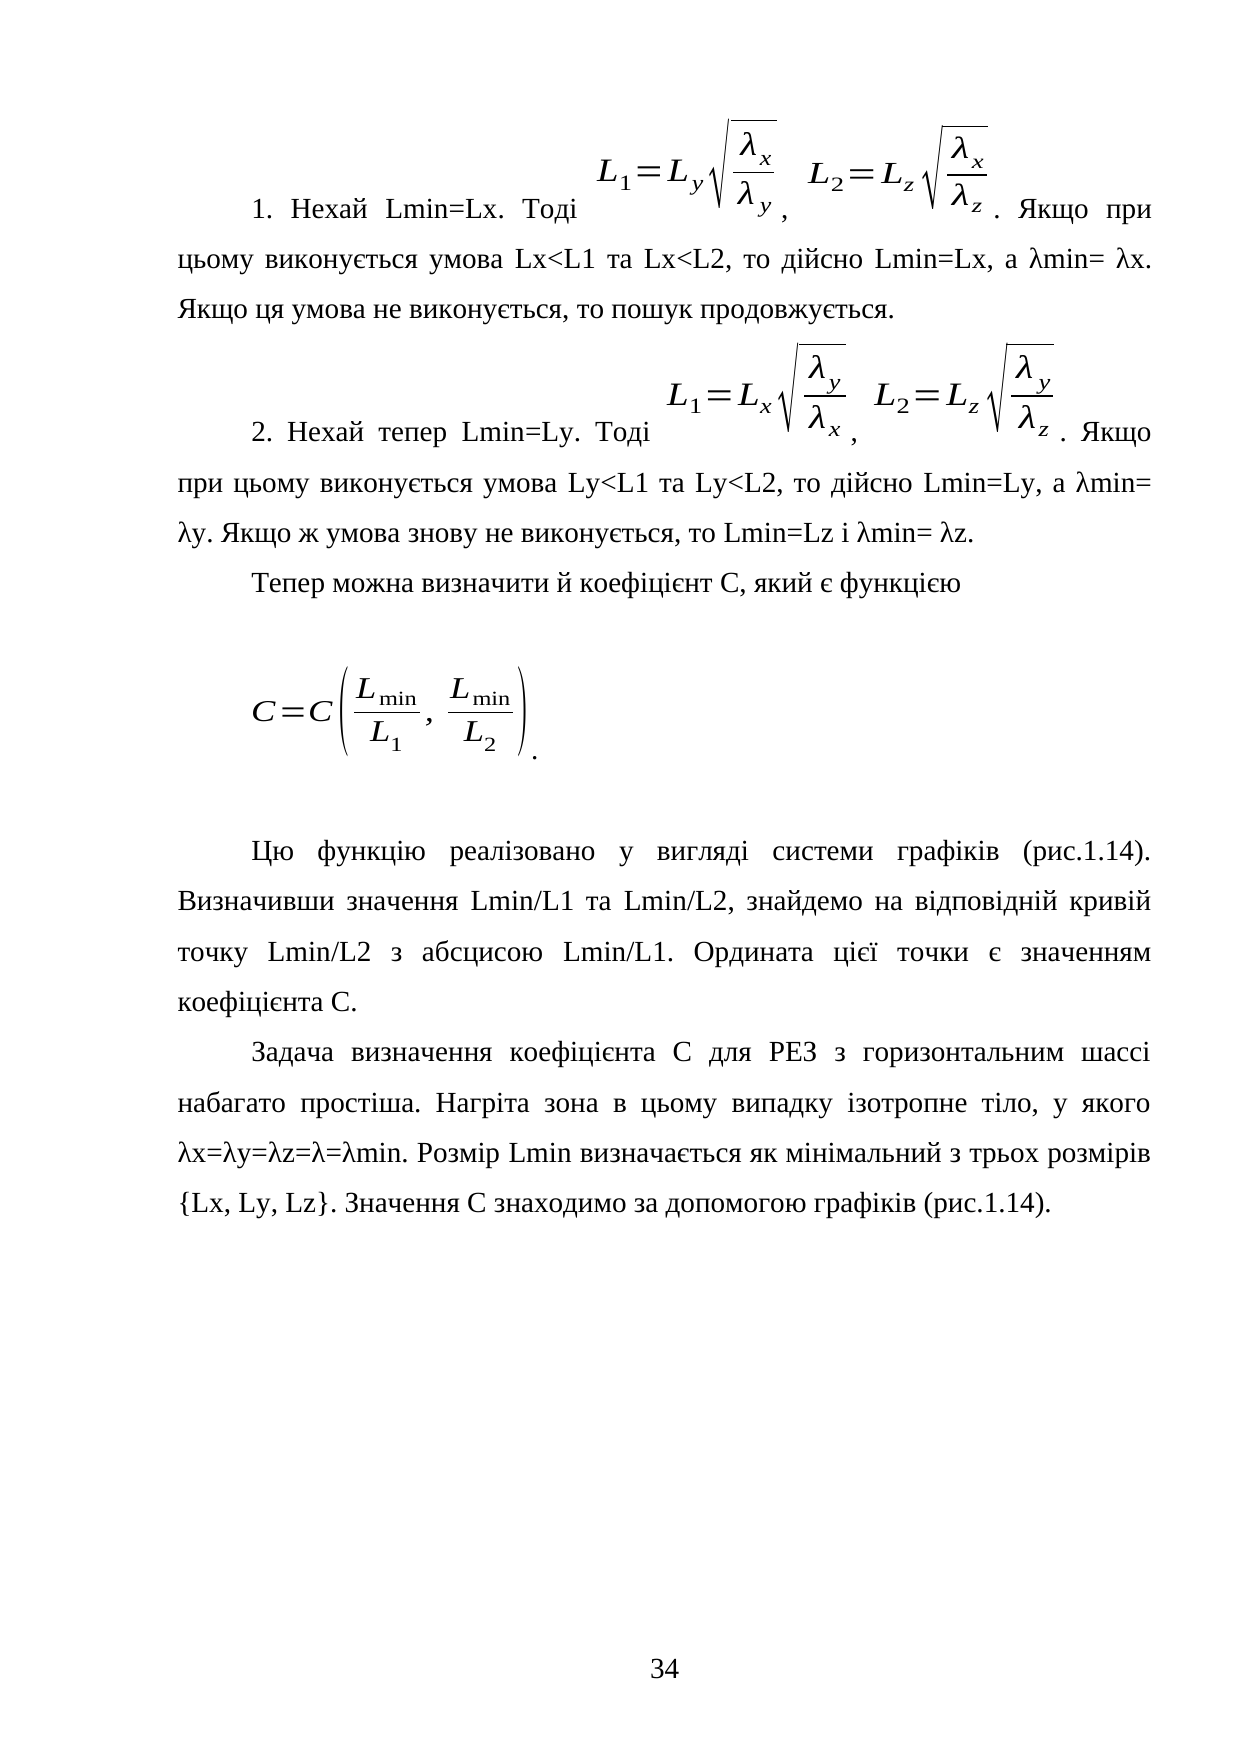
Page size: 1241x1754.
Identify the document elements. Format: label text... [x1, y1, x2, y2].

text Задача визначення коефіцієнта С для РЕЗ з горизонтальним шассі набагато простіша. Нагріта зона в цьому випадку ізотропне тіло, у якого λx=λy=λz=λ=λmin. Розмір Lmin визначається як мінімальний з трьох розмірів {Lx, Ly, Lz}. Значення С знаходимо за допомогою графіків (рис.1.14). [177, 1034, 1152, 1219]
text 1. Нехай Lmin=Lx. Тоді , . Якщо при цьому виконується умова Lx<L1 та Lx<L2, то дійсно Lmin=Lx, а λmin= λx. Якщо ця умова не виконується, то пошук продовжується. [177, 118, 1152, 325]
text 2. Нехай тепер Lmin=Ly. Тоді , . Якщо при цьому виконується умова Ly<L1 та Ly<L2, то дійсно Lmin=Ly, а λmin= λy. Якщо ж умова знову не виконується, то Lmin=Lz і λmin= λz. [177, 342, 1152, 549]
text . [177, 666, 1152, 766]
text Цю функцію реалізовано у вигляді системи графіків (рис.1.14). Визначивши значення Lmin/L1 та Lmin/L2, знайдемо на відповідній кривій точку Lmin/L2 з абсцисою Lmin/L1. Ордината цієї точки є значенням коефіцієнта С. [177, 833, 1152, 1018]
text Тепер можна визначити й коефіцієнт С, який є функцією [177, 565, 1152, 599]
